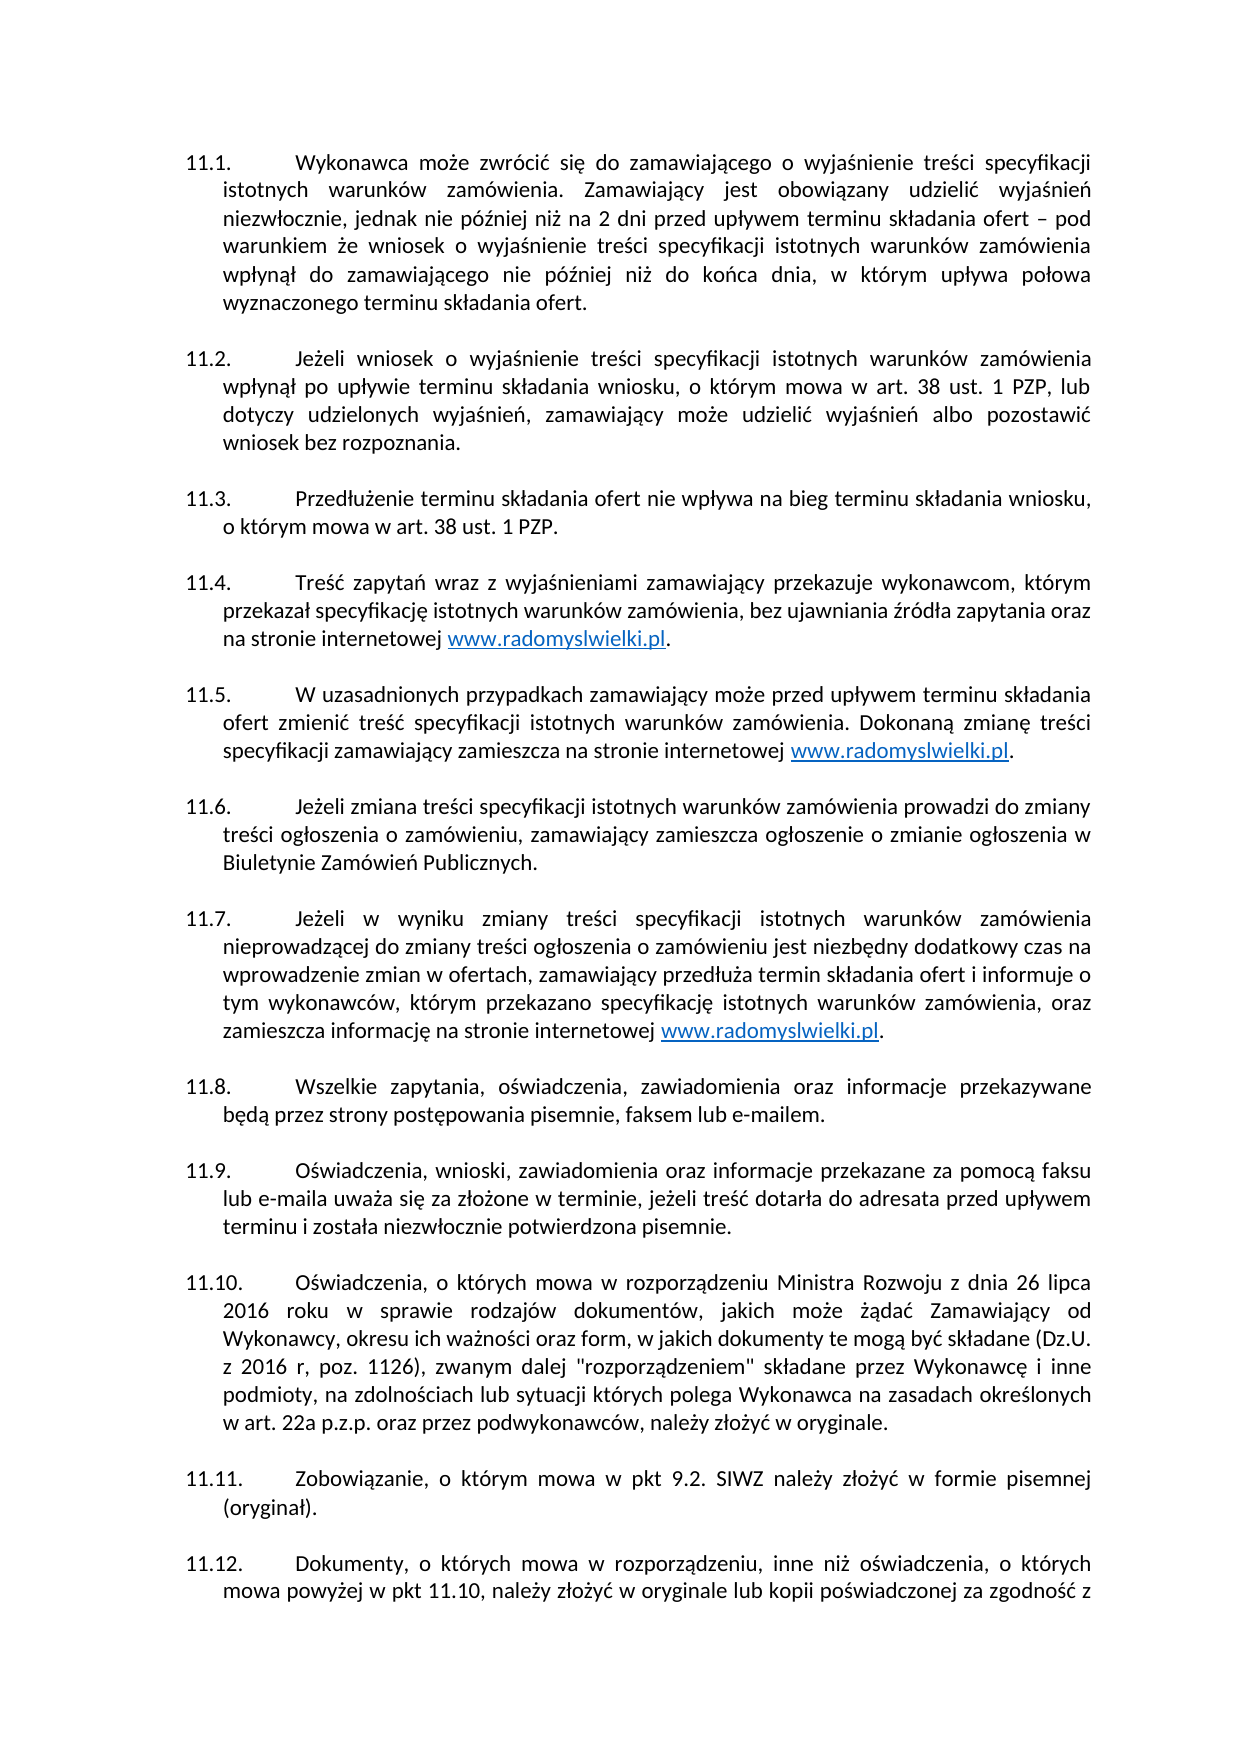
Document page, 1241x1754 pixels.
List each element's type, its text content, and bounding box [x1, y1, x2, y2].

list Zobowiązanie, o którym mowa w pkt 9.2. SIWZ należy złożyć w formie pisemnej (oryginał). [185, 1464, 1093, 1521]
list Oświadczenia, o których mowa w rozporządzeniu Ministra Rozwoju z dnia 26 lipca 2016 roku w sprawie rodzajów dokumentów, jakich może żądać Zamawiający od Wykonawcy, okresu ich ważności oraz form, w jakich dokumenty te mogą być składane (Dz.U. z 2016 r, poz. 1126), zwanym dalej "rozporządzeniem" składane przez Wykonawcę i inne podmioty, na zdolnościach lub sytuacji których polega Wykonawca na zasadach określonych w art. 22a p.z.p. oraz przez podwykonawców, należy złożyć w oryginale. [185, 1268, 1093, 1437]
list W uzasadnionych przypadkach zamawiający może przed upływem terminu składania ofert zmienić treść specyfikacji istotnych warunków zamówienia. Dokonaną zmianę treści specyfikacji zamawiający zamieszcza na stronie internetowej www.radomyslwielki.pl. [185, 680, 1093, 764]
list Oświadczenia, wnioski, zawiadomienia oraz informacje przekazane za pomocą faksu lub e-maila uważa się za złożone w terminie, jeżeli treść dotarła do adresata przed upływem terminu i została niezwłocznie potwierdzona pisemnie. [185, 1156, 1093, 1240]
list Jeżeli wniosek o wyjaśnienie treści specyfikacji istotnych warunków zamówienia wpłynął po upływie terminu składania wniosku, o którym mowa w art. 38 ust. 1 PZP, lub dotyczy udzielonych wyjaśnień, zamawiający może udzielić wyjaśnień albo pozostawić wniosek bez rozpoznania. [185, 344, 1093, 456]
list Treść zapytań wraz z wyjaśnieniami zamawiający przekazuje wykonawcom, którym przekazał specyfikację istotnych warunków zamówienia, bez ujawniania źródła zapytania oraz na stronie internetowej www.radomyslwielki.pl. [185, 568, 1093, 652]
list Jeżeli zmiana treści specyfikacji istotnych warunków zamówienia prowadzi do zmiany treści ogłoszenia o zamówieniu, zamawiający zamieszcza ogłoszenie o zmianie ogłoszenia w Biuletynie Zamówień Publicznych. [185, 792, 1093, 876]
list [185, 1549, 1093, 1605]
list Jeżeli w wyniku zmiany treści specyfikacji istotnych warunków zamówienia nieprowadzącej do zmiany treści ogłoszenia o zamówieniu jest niezbędny dodatkowy czas na wprowadzenie zmian w ofertach, zamawiający przedłuża termin składania ofert i informuje o tym wykonawców, którym przekazano specyfikację istotnych warunków zamówienia, oraz zamieszcza informację na stronie internetowej www.radomyslwielki.pl. [185, 904, 1093, 1044]
list Wszelkie zapytania, oświadczenia, zawiadomienia oraz informacje przekazywane będą przez strony postępowania pisemnie, faksem lub e-mailem. [185, 1072, 1093, 1128]
list Wykonawca może zwrócić się do zamawiającego o wyjaśnienie treści specyfikacji istotnych warunków zamówienia. Zamawiający jest obowiązany udzielić wyjaśnień niezwłocznie, jednak nie później niż na 2 dni przed upływem terminu składania ofert – pod warunkiem że wniosek o wyjaśnienie treści specyfikacji istotnych warunków zamówienia wpłynął do zamawiającego nie później niż do końca dnia, w którym upływa połowa wyznaczonego terminu składania ofert. [185, 148, 1093, 316]
list Przedłużenie terminu składania ofert nie wpływa na bieg terminu składania wniosku, o którym mowa w art. 38 ust. 1 PZP. [185, 484, 1093, 540]
